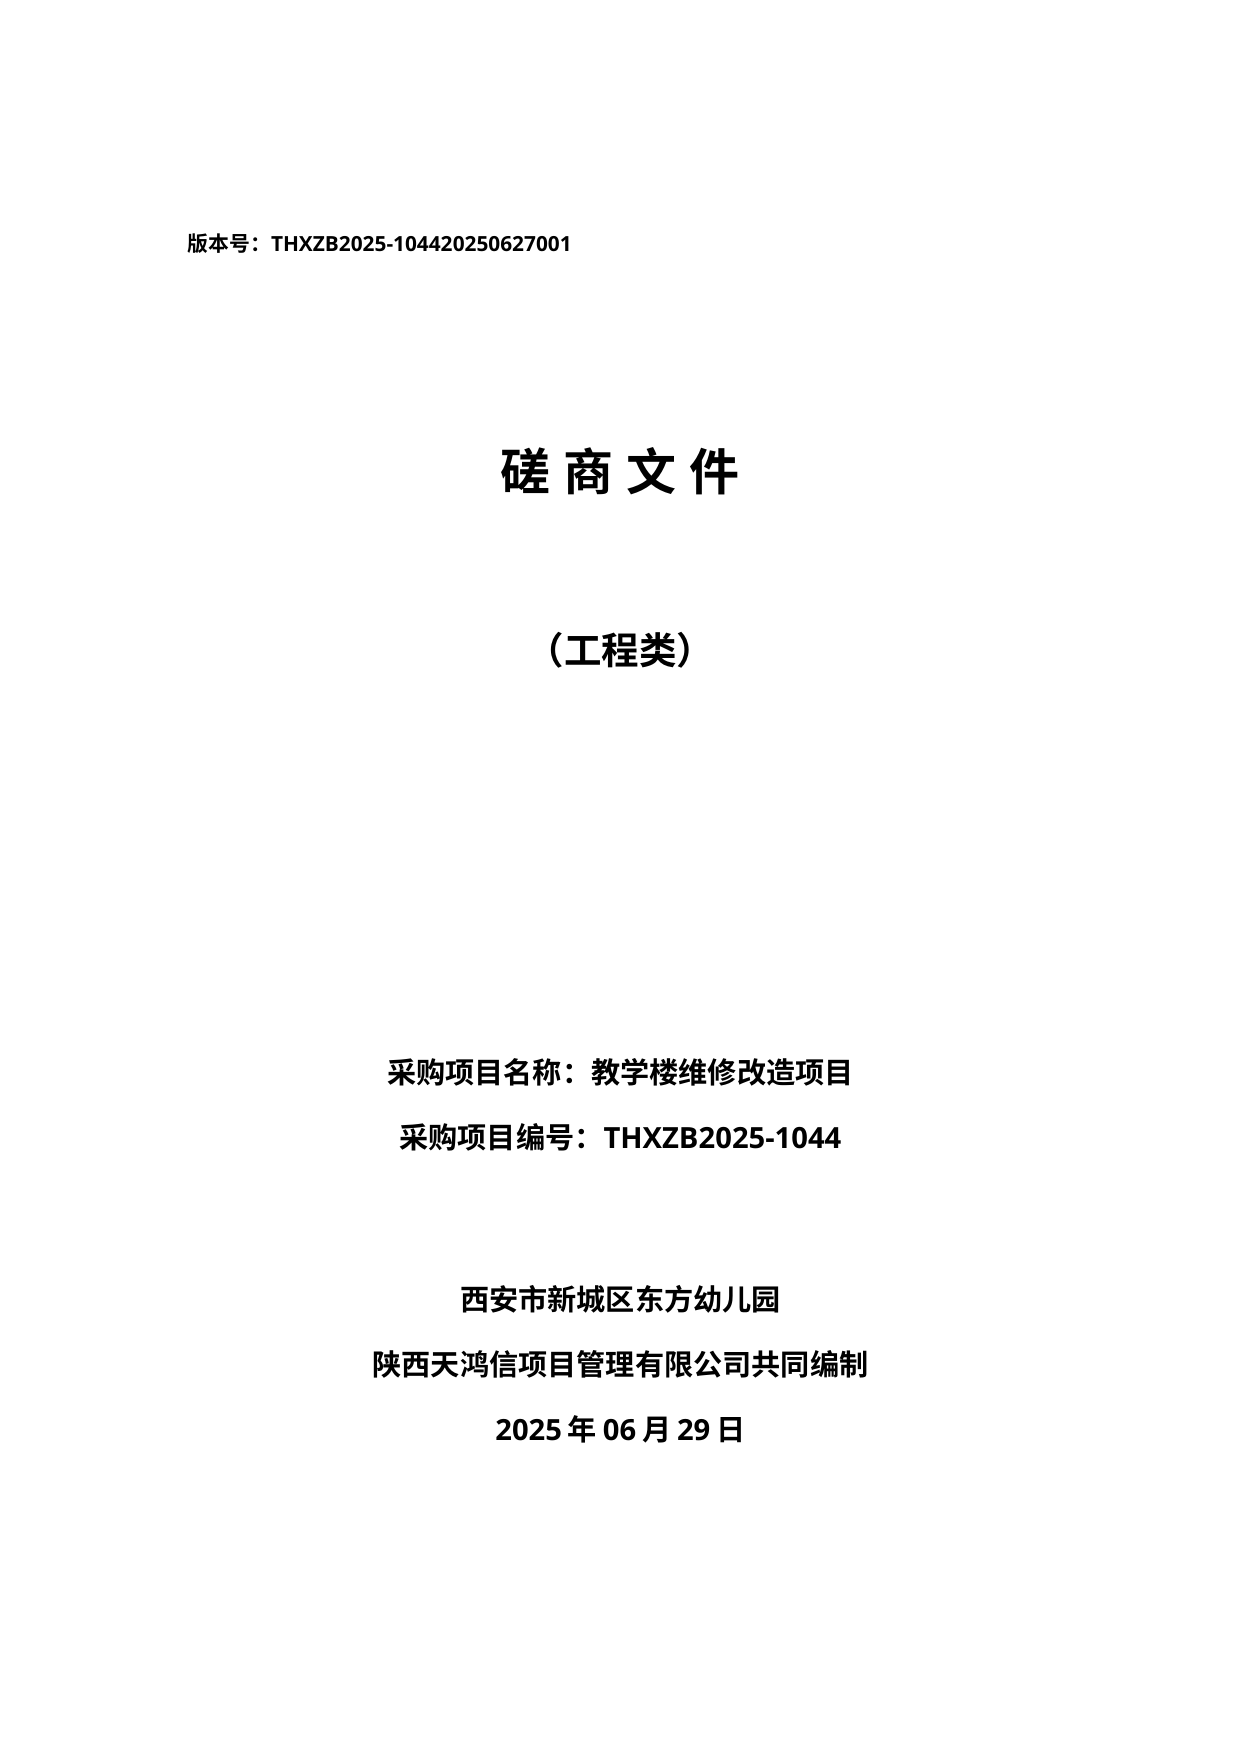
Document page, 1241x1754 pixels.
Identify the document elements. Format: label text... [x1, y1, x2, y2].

text 采购项目名称：教学楼维修改造项目 [187, 1039, 1053, 1104]
text 2025年06月29日 [187, 1397, 1053, 1462]
text （工程类） [187, 617, 1053, 1039]
text 陕西天鸿信项目管理有限公司共同编制 [187, 1332, 1053, 1397]
text 版本号：THXZB2025-104420250627001 [187, 227, 1053, 422]
text 西安市新城区东方幼儿园 [187, 1267, 1053, 1332]
text 磋 商 文 件 [187, 422, 1053, 617]
text 采购项目编号：THXZB2025-1044 [187, 1104, 1053, 1267]
